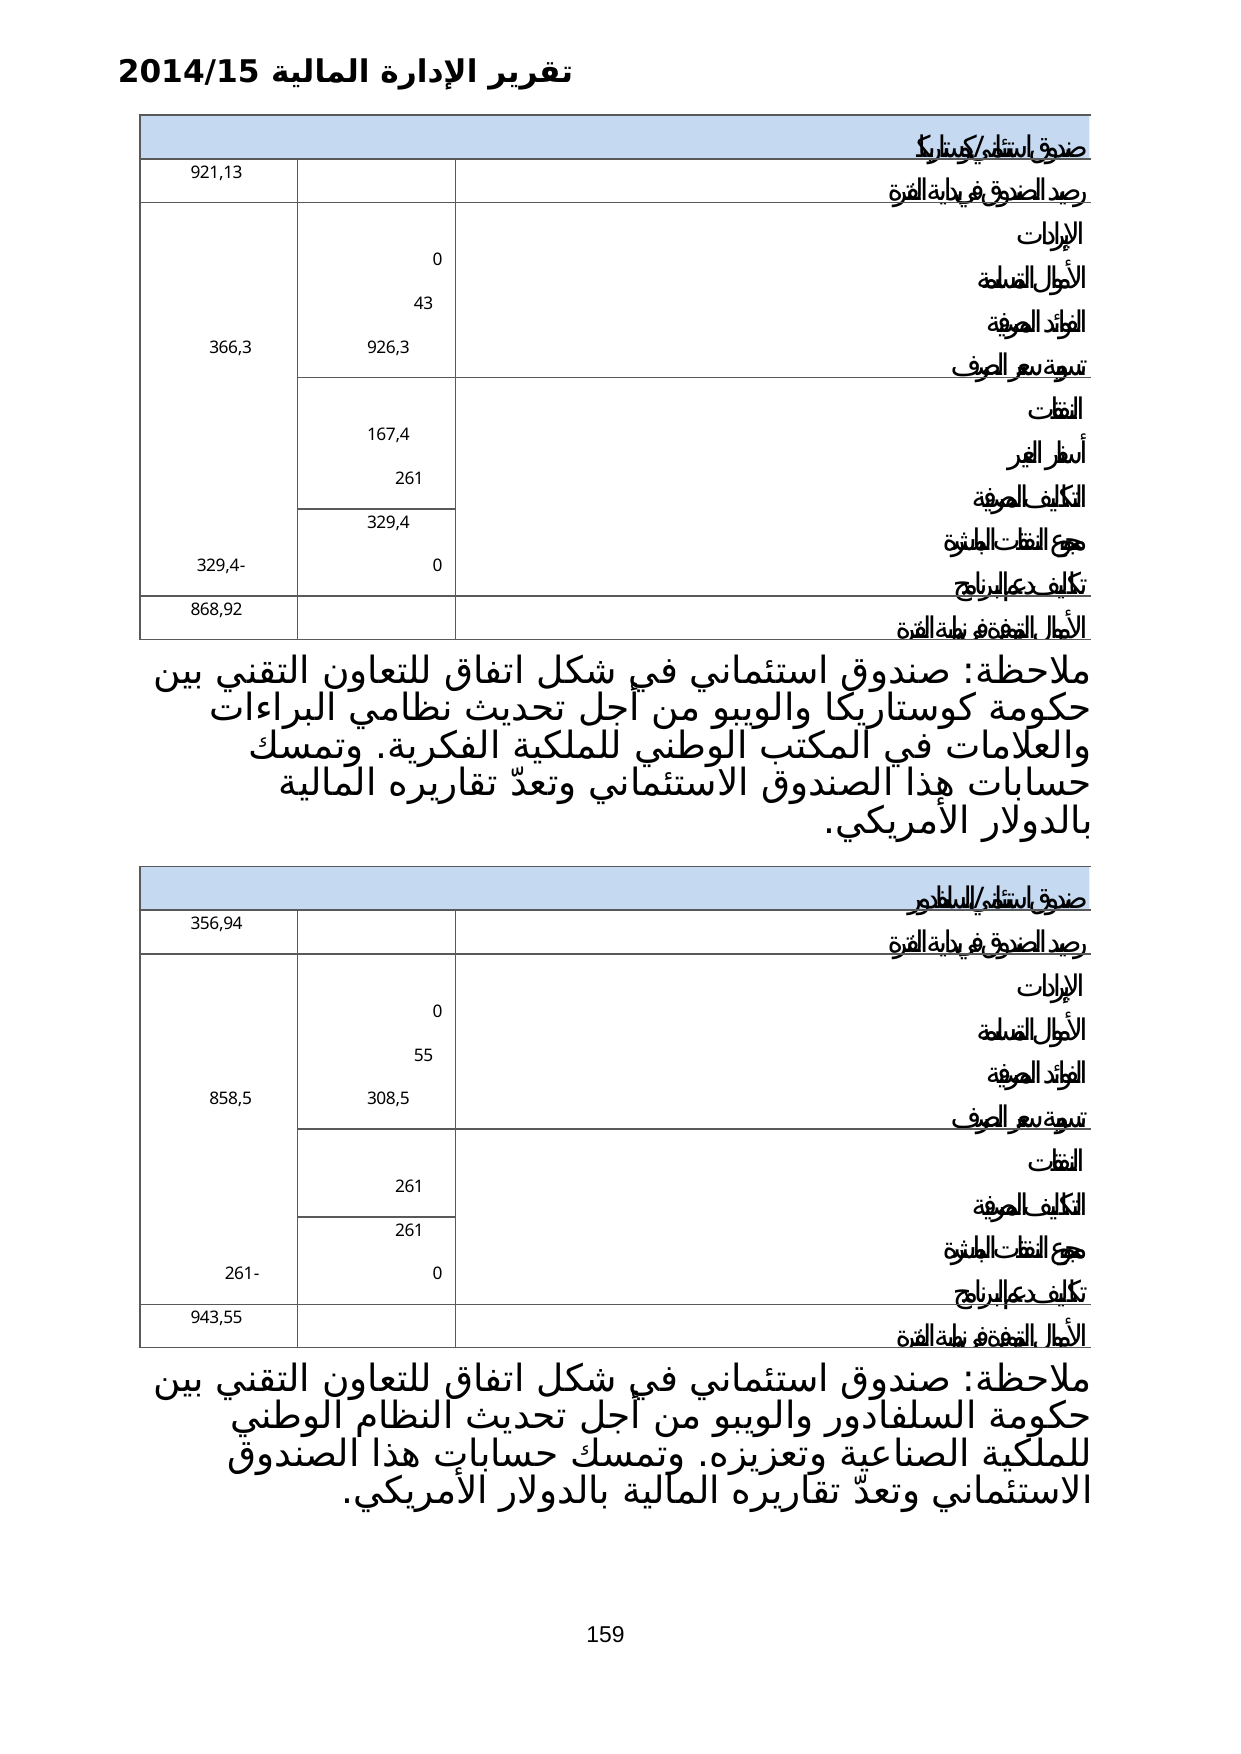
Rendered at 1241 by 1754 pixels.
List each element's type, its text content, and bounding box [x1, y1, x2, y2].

text ملاحظة: صندوق استئماني في شكل اتفاق للتعاون التقني بين حكومة كوستاريكا والويبو من أجل تحديث نظامي البراءات والعلامات في المكتب الوطني للملكية الفكرية. وتمسك حسابات هذا الصندوق الاستئماني وتعدّ تقاريره المالية بالدولار الأمريكي. [118, 653, 1092, 841]
text ملاحظة: صندوق استئماني في شكل اتفاق للتعاون التقني بين حكومة السلفادور والويبو من أجل تحديث النظام الوطني للملكية الصناعية وتعزيزه. وتمسك حسابات هذا الصندوق الاستئماني وتعدّ تقاريره المالية بالدولار الأمريكي. [118, 1361, 1092, 1511]
